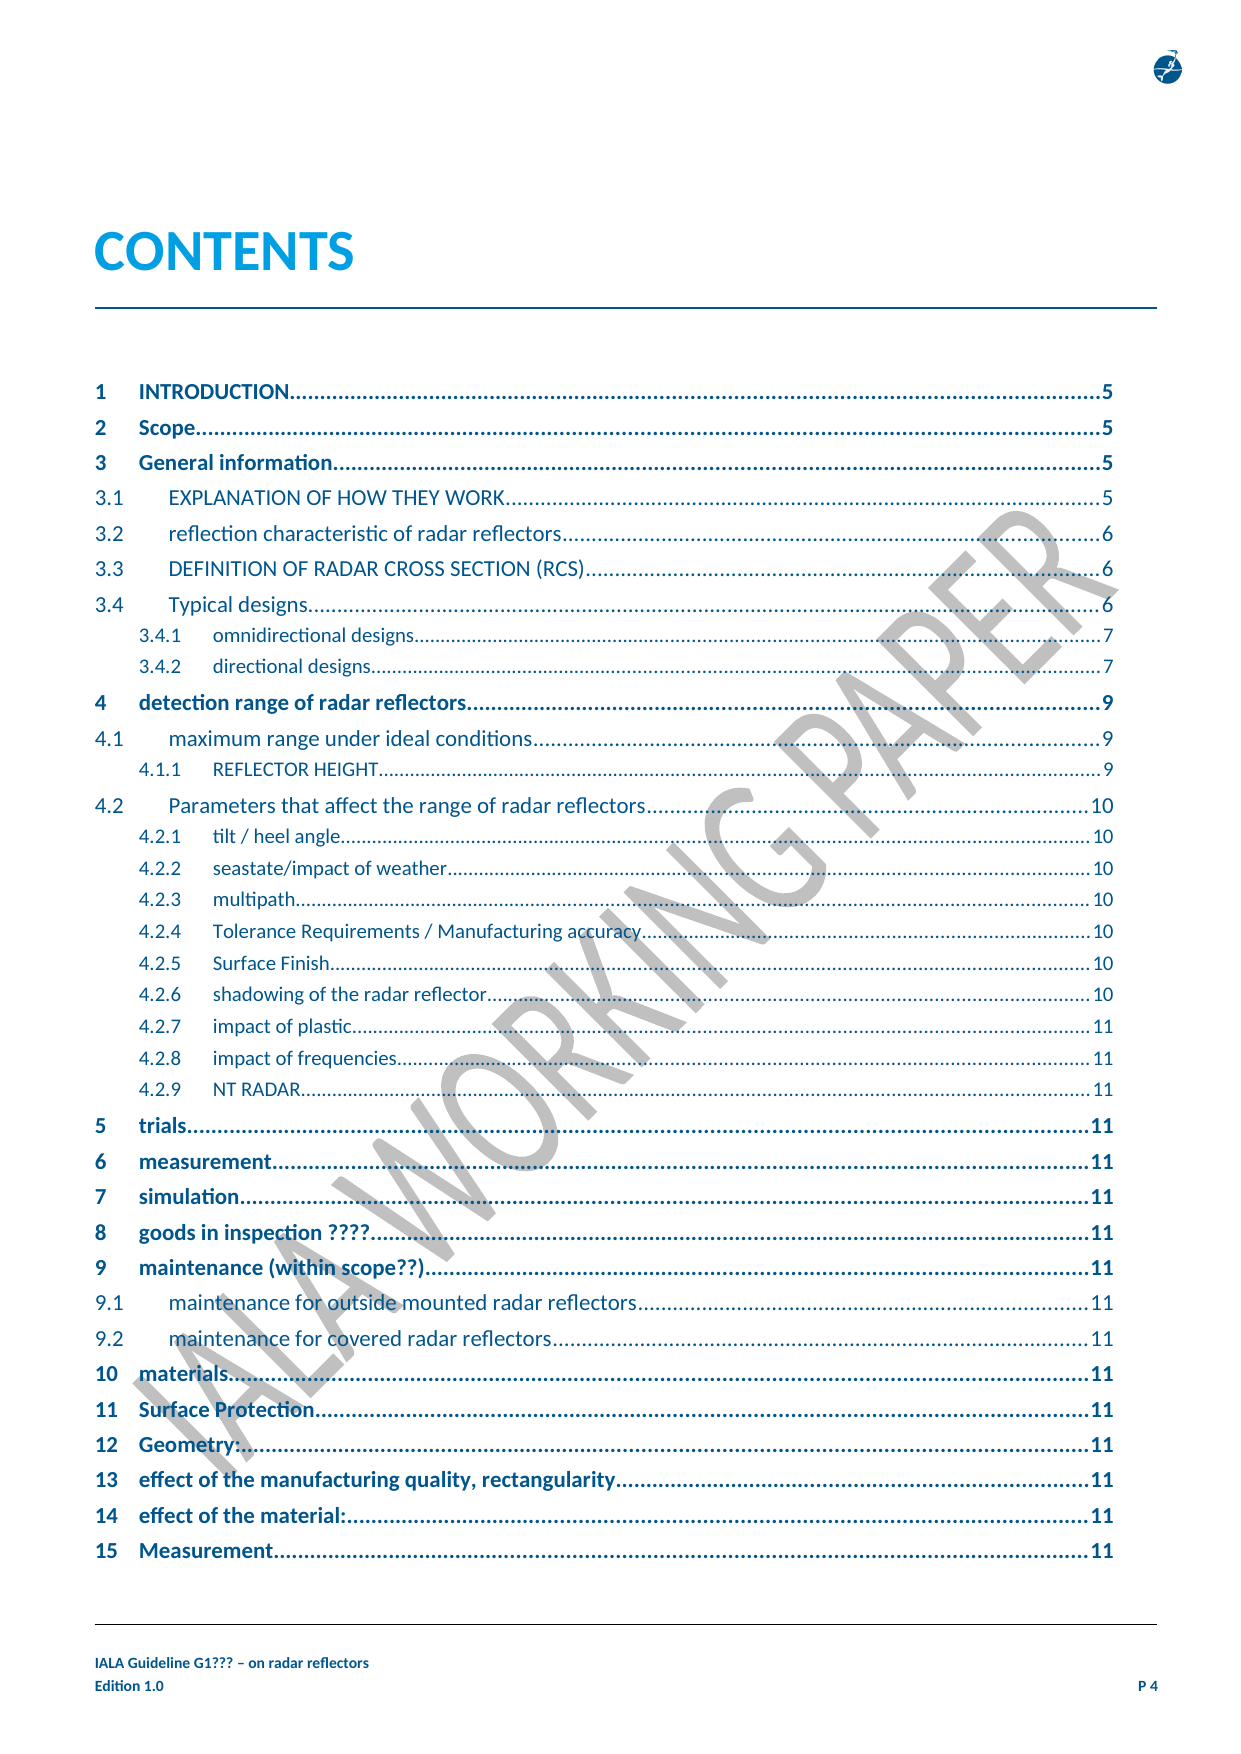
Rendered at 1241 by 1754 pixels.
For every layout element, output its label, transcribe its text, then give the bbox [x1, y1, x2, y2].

text 4.2.3 multipath 10 [139, 886, 1157, 912]
text 3.4.1 omnidirectional designs 7 [139, 622, 1157, 647]
text 4.2.7 impact of plastic 11 [139, 1013, 1157, 1038]
text 4.2 Parameters that affect the range of radar reflectors 10 [94, 788, 1113, 819]
text 4 detection range of radar reflectors 9 [94, 685, 1113, 716]
text 3.2 reflection characteristic of radar reflectors 6 [94, 516, 1113, 547]
text 4.2.6 shadowing of the radar reflector 10 [139, 981, 1157, 1007]
text 4.2.8 impact of frequencies 11 [139, 1045, 1157, 1070]
text 5 trials 11 [94, 1108, 1113, 1139]
picture [1120, 0, 1241, 119]
text 11 Surface Protection 11 [94, 1391, 1113, 1423]
text 3.3 DEFINITION OF RADAR CROSS SECTION (RCS) 6 [94, 551, 1113, 582]
text 4.2.9 NT RADAR 11 [139, 1076, 1157, 1102]
text 15 Measurement 11 [94, 1533, 1113, 1564]
text 3.4.2 directional designs 7 [139, 653, 1157, 679]
text 1 INTRODUCTION 5 [94, 374, 1113, 405]
text 2 Scope 5 [94, 409, 1113, 441]
text 8 goods in inspection ???? 11 [94, 1214, 1113, 1246]
text 3.1 EXPLANATION OF HOW THEY WORK 5 [94, 480, 1113, 511]
text 3 General information 5 [94, 445, 1113, 476]
text 13 effect of the manufacturing quality, rectangularity 11 [94, 1462, 1113, 1493]
text 9.2 maintenance for covered radar reflectors 11 [94, 1321, 1113, 1352]
text 3.4 Typical designs 6 [94, 586, 1113, 618]
text 10 materials 11 [94, 1356, 1113, 1387]
text 9 maintenance (within scope??) 11 [94, 1250, 1113, 1281]
text 4.2.1 tilt / heel angle 10 [139, 823, 1157, 848]
text 4.1 maximum range under ideal conditions 9 [94, 721, 1113, 752]
text 4.2.5 Surface Finish 10 [139, 950, 1157, 975]
text 9.1 maintenance for outside mounted radar reflectors 11 [94, 1285, 1113, 1316]
text 4.1.1 REFLECTOR HEIGHT 9 [139, 756, 1157, 781]
text 7 simulation 11 [94, 1179, 1113, 1210]
text 12 Geometry: 11 [94, 1427, 1113, 1458]
text 14 effect of the material: 11 [94, 1498, 1113, 1529]
text 4.2.2 seastate/impact of weather 10 [139, 855, 1157, 880]
text 6 measurement 11 [94, 1143, 1113, 1175]
text 4.2.4 Tolerance Requirements / Manufacturing accuracy 10 [139, 918, 1157, 943]
